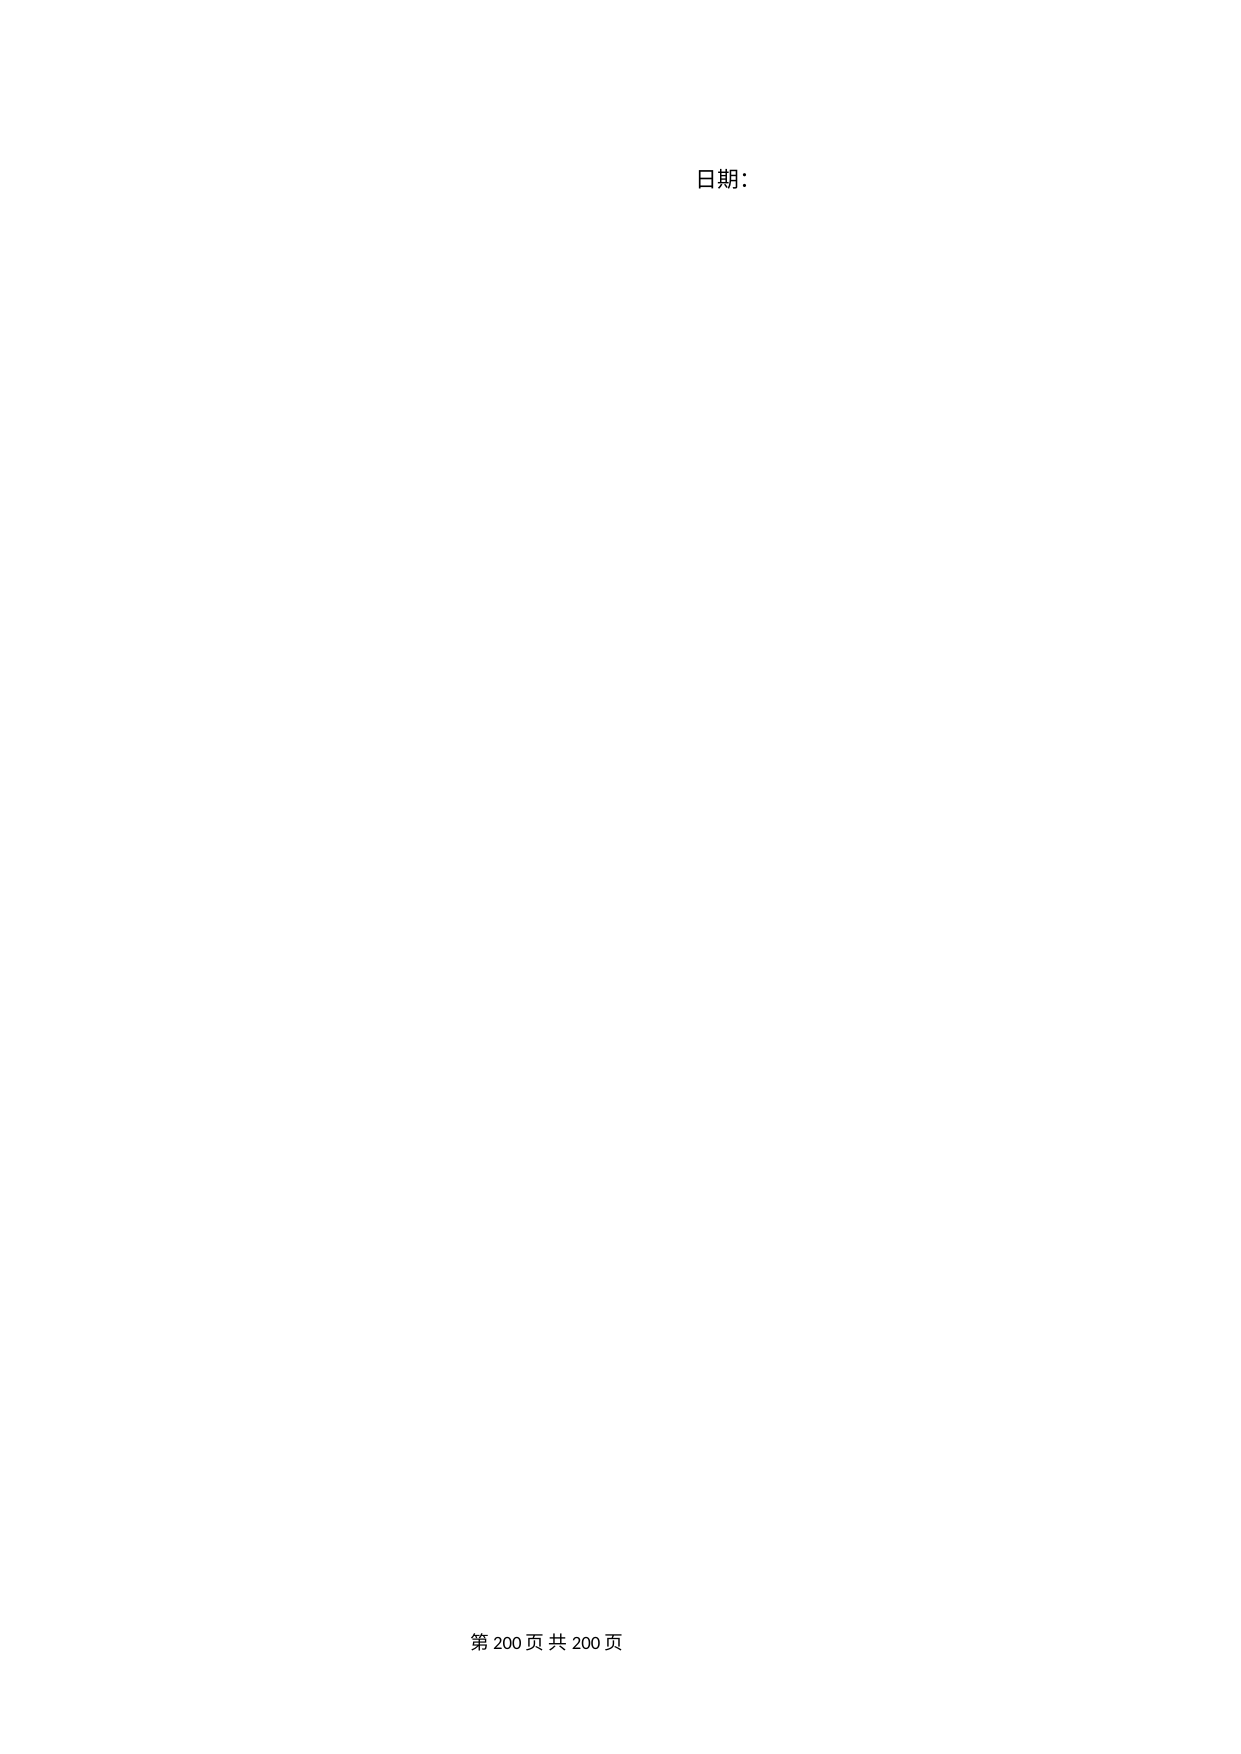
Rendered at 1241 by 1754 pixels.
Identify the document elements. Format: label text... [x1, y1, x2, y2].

subtitle 日期： [652, 162, 1093, 194]
